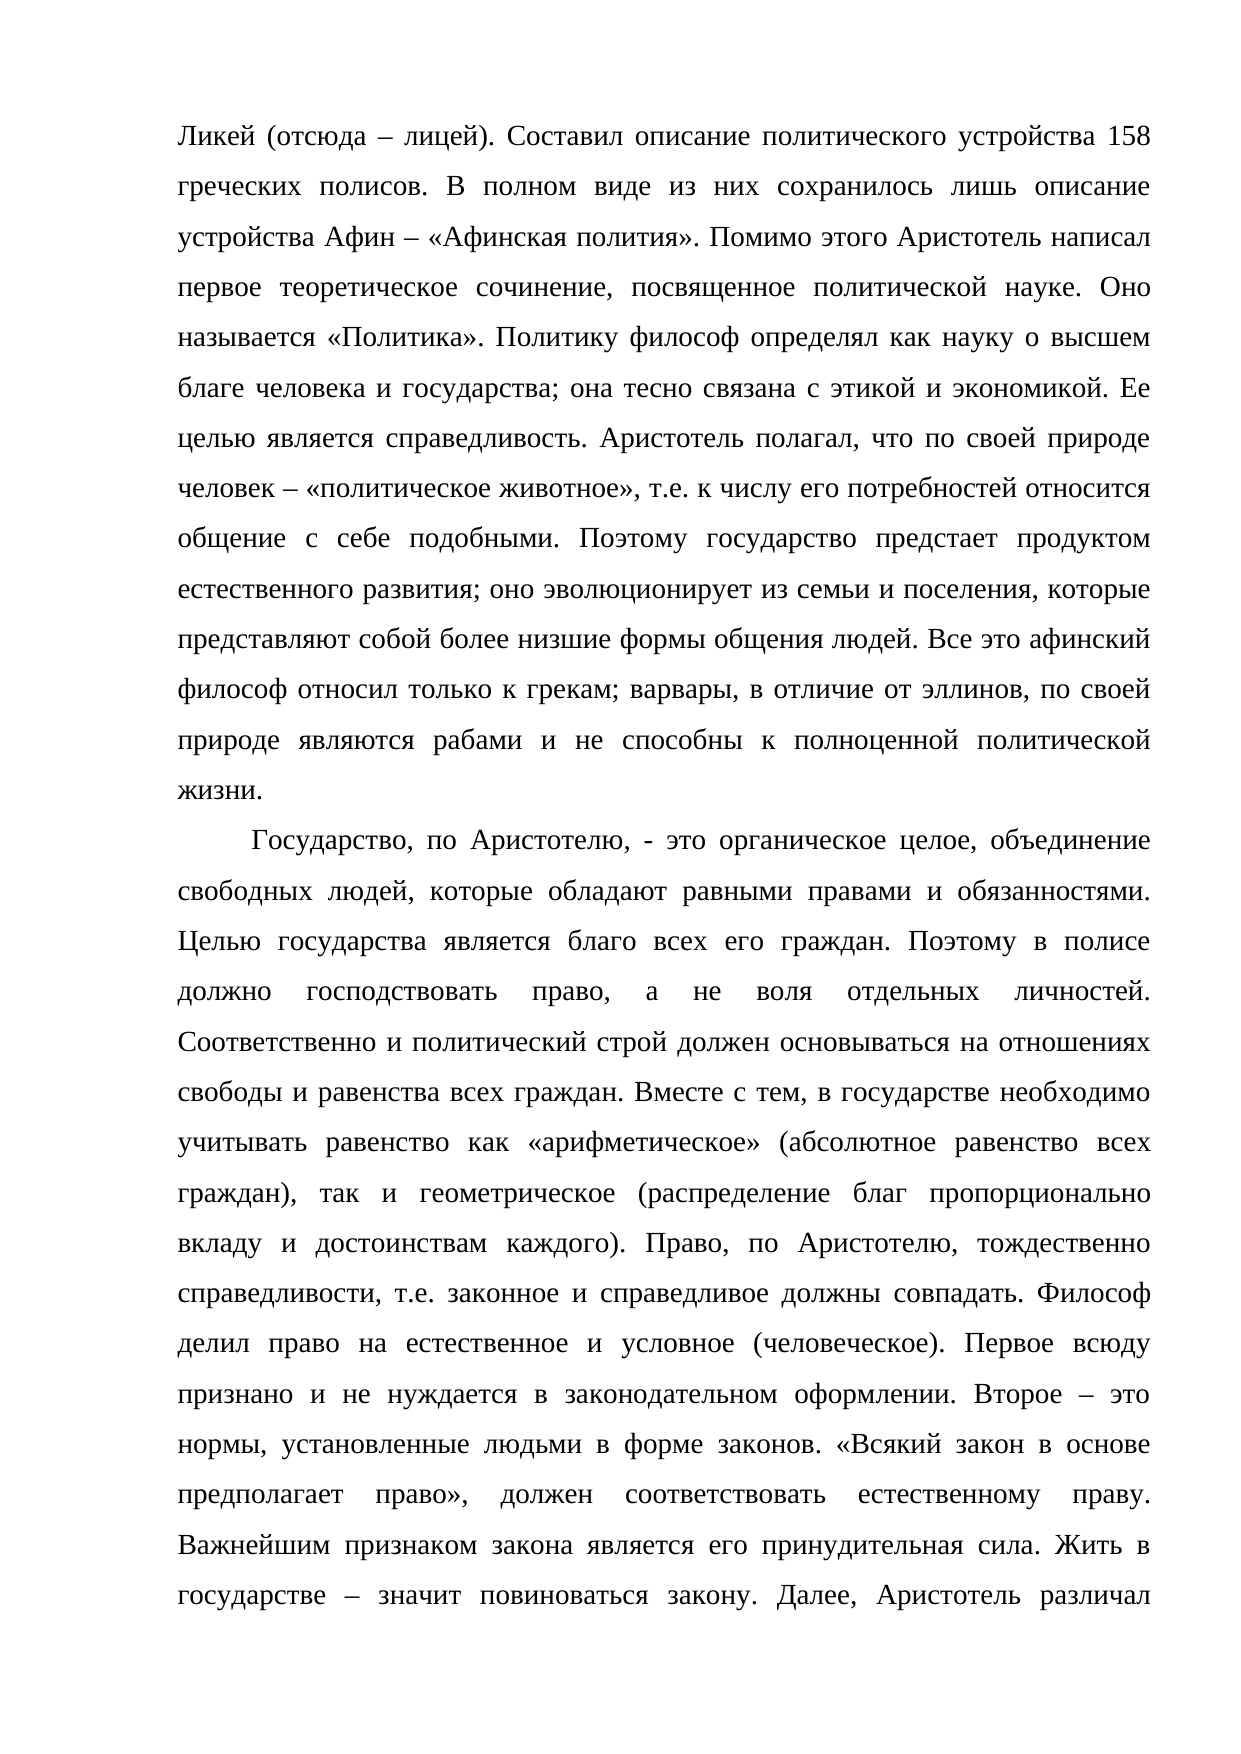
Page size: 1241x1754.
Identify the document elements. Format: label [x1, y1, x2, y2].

text [177, 822, 1152, 1611]
text [177, 118, 1152, 806]
